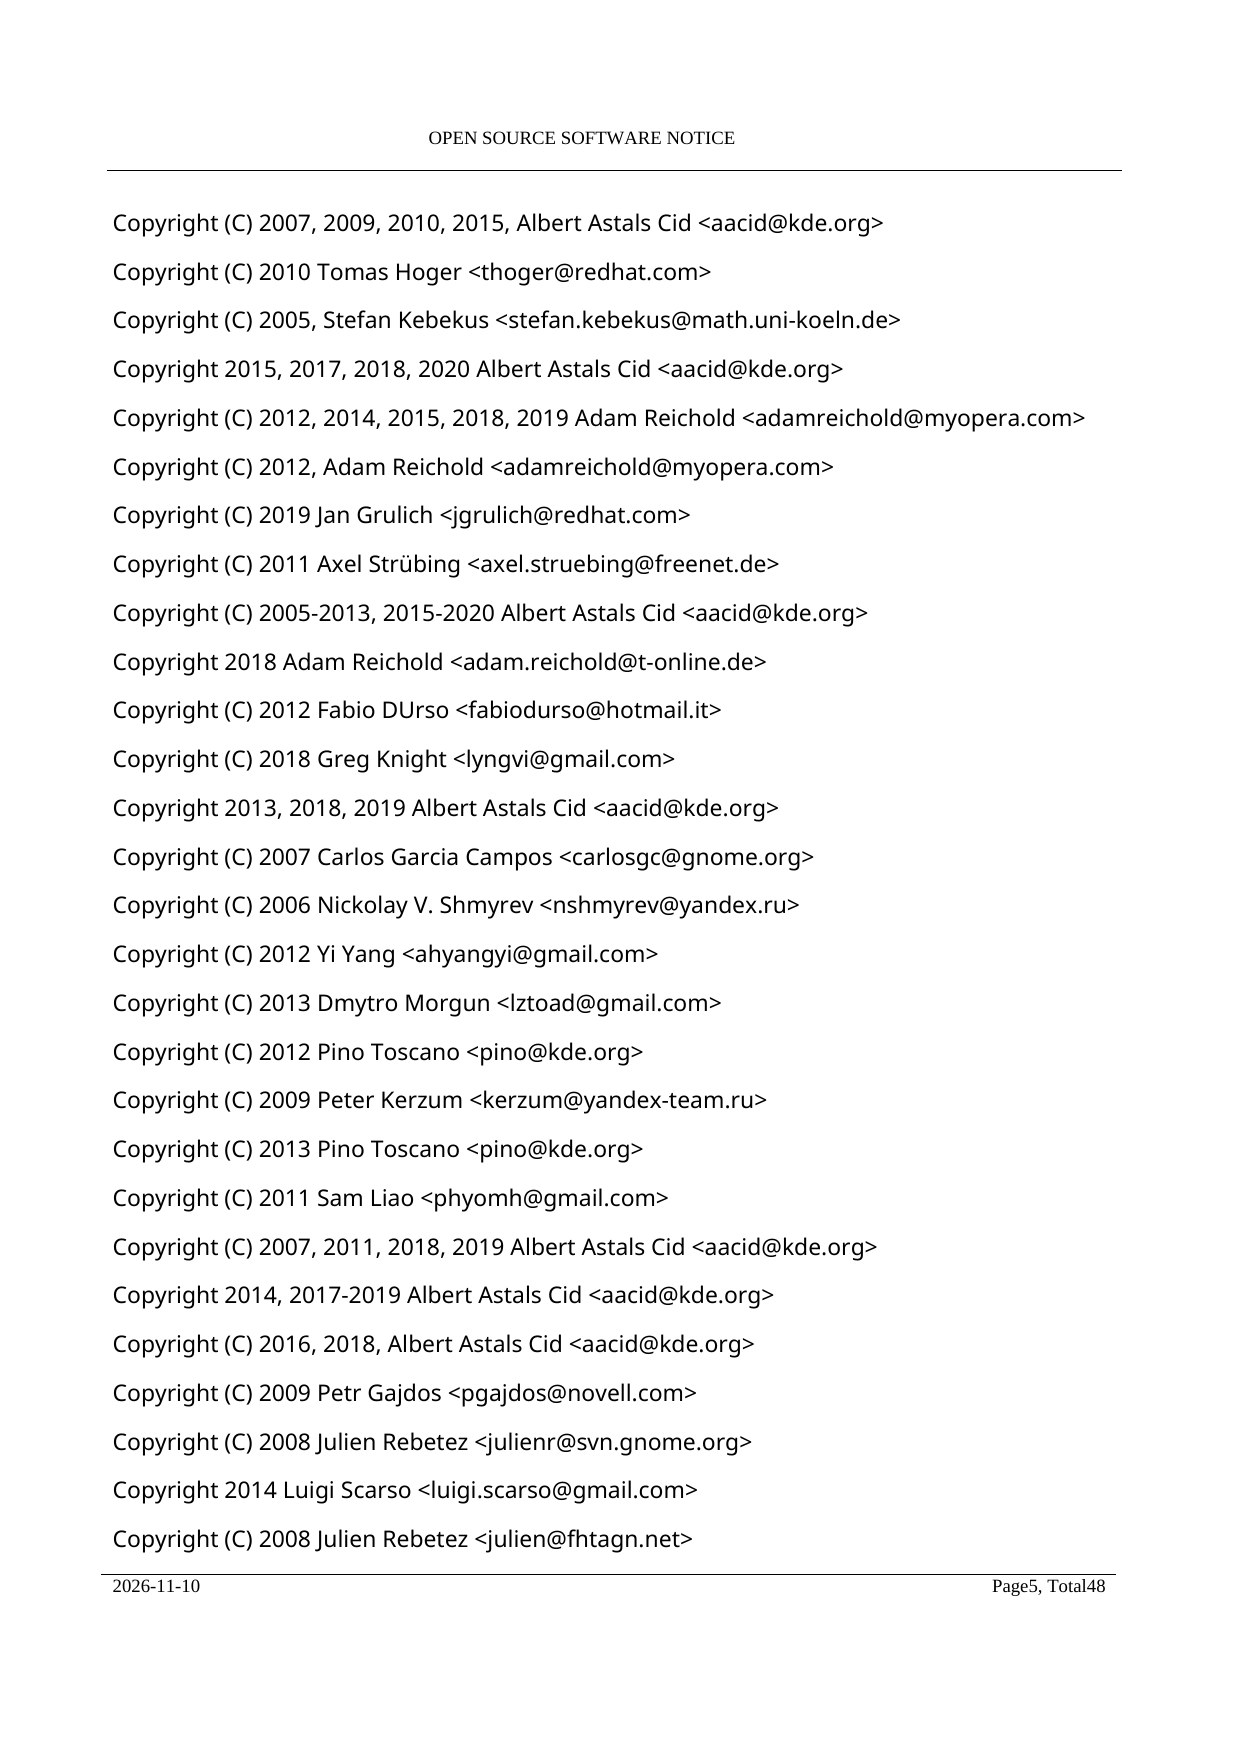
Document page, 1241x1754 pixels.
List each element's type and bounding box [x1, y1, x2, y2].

text [112, 206, 1128, 1555]
